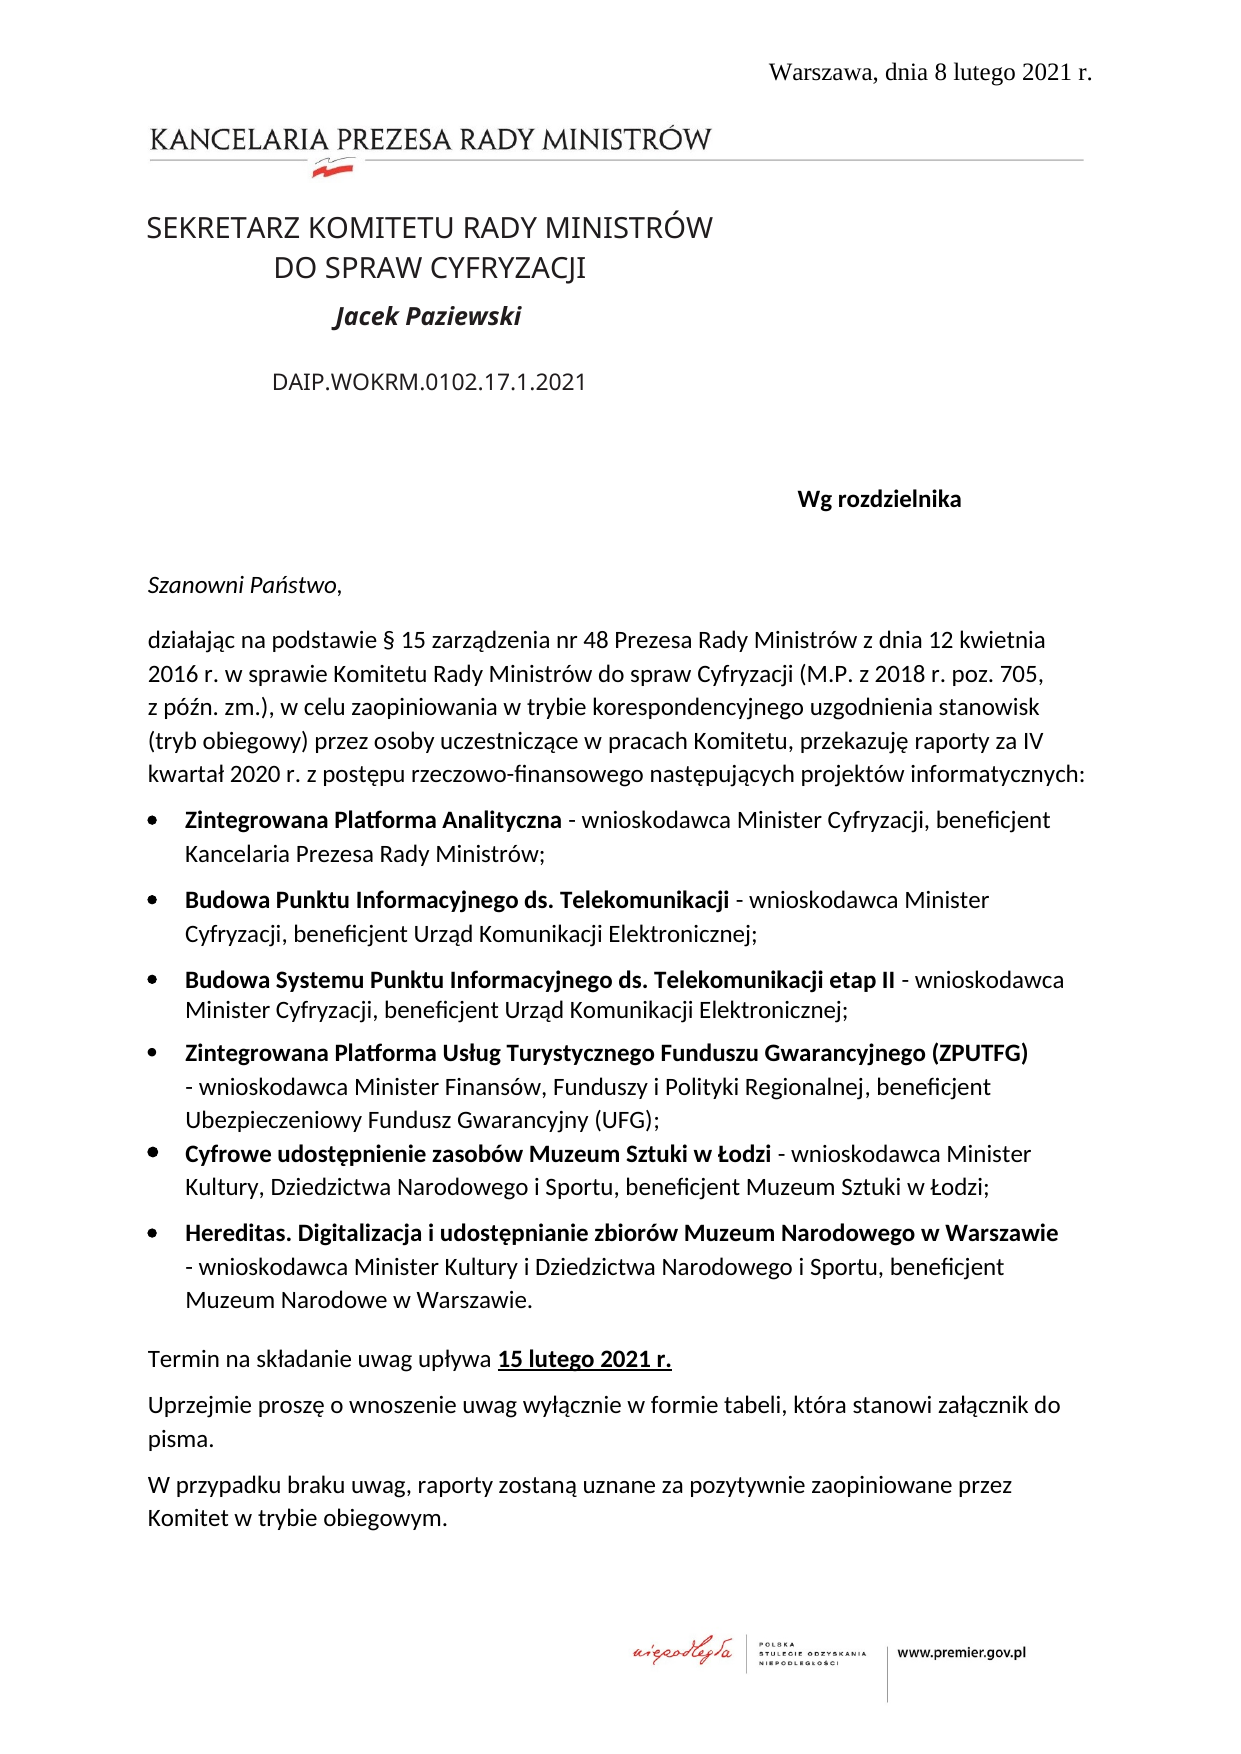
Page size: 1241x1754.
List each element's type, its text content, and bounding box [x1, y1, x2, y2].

list Budowa Punktu Informacyjnego ds. Telekomunikacji - wnioskodawca Minister Cyfryzacji, beneficjent Urząd Komunikacji Elektronicznej; [148, 884, 1092, 948]
text W przypadku braku uwag, raporty zostaną uznane za pozytywnie zaopiniowane przez Komitet w trybie obiegowym. [148, 1469, 1092, 1533]
list Hereditas. Digitalizacja i udostępnianie zbiorów Muzeum Narodowego w Warszawie - wnioskodawca Minister Kultury i Dziedzictwa Narodowego i Sportu, beneficjent Muzeum Narodowe w Warszawie. [148, 1218, 1092, 1315]
text Termin na składanie uwag upływa 15 lutego 2021 r. [148, 1343, 1092, 1374]
text Uprzejmie proszę o wnoszenie uwag wyłącznie w formie tabeli, która stanowi załącznik do pisma. [148, 1389, 1092, 1453]
text działając na podstawie § 15 zarządzenia nr 48 Prezesa Rady Ministrów z dnia 12 kwietnia 2016 r. w sprawie Komitetu Rady Ministrów do spraw Cyfryzacji (M.P. z 2018 r. poz. 705, z późn. zm.), w celu zaopiniowania w trybie korespondencyjnego uzgodnienia stanowisk (tryb obiegowy) przez osoby uczestniczące w pracach Komitetu, przekazuję raporty za IV kwartał 2020 r. z postępu rzeczowo-finansowego następujących projektów informatycznych: [148, 624, 1092, 789]
picture [147, 1596, 1034, 1754]
picture [147, 115, 1084, 183]
list Zintegrowana Platforma Usług Turystycznego Funduszu Gwarancyjnego (ZPUTFG) - wnioskodawca Minister Finansów, Funduszy i Polityki Regionalnej, beneficjent Ubezpieczeniowy Fundusz Gwarancyjny (UFG); [148, 1037, 1092, 1135]
list Budowa Systemu Punktu Informacyjnego ds. Telekomunikacji etap II - wnioskodawca Minister Cyfryzacji, beneficjent Urząd Komunikacji Elektronicznej; [148, 964, 1092, 1025]
list Cyfrowe udostępnienie zasobów Muzeum Sztuki w Łodzi - wnioskodawca Minister Kultury, Dziedzictwa Narodowego i Sportu, beneficjent Muzeum Sztuki w Łodzi; [148, 1138, 1092, 1202]
list Zintegrowana Platforma Analityczna - wnioskodawca Minister Cyfryzacji, beneficjent Kancelaria Prezesa Rady Ministrów; [148, 804, 1092, 869]
text Wg rozdzielnika [797, 483, 1092, 513]
text Szanowni Państwo, [148, 569, 1092, 599]
